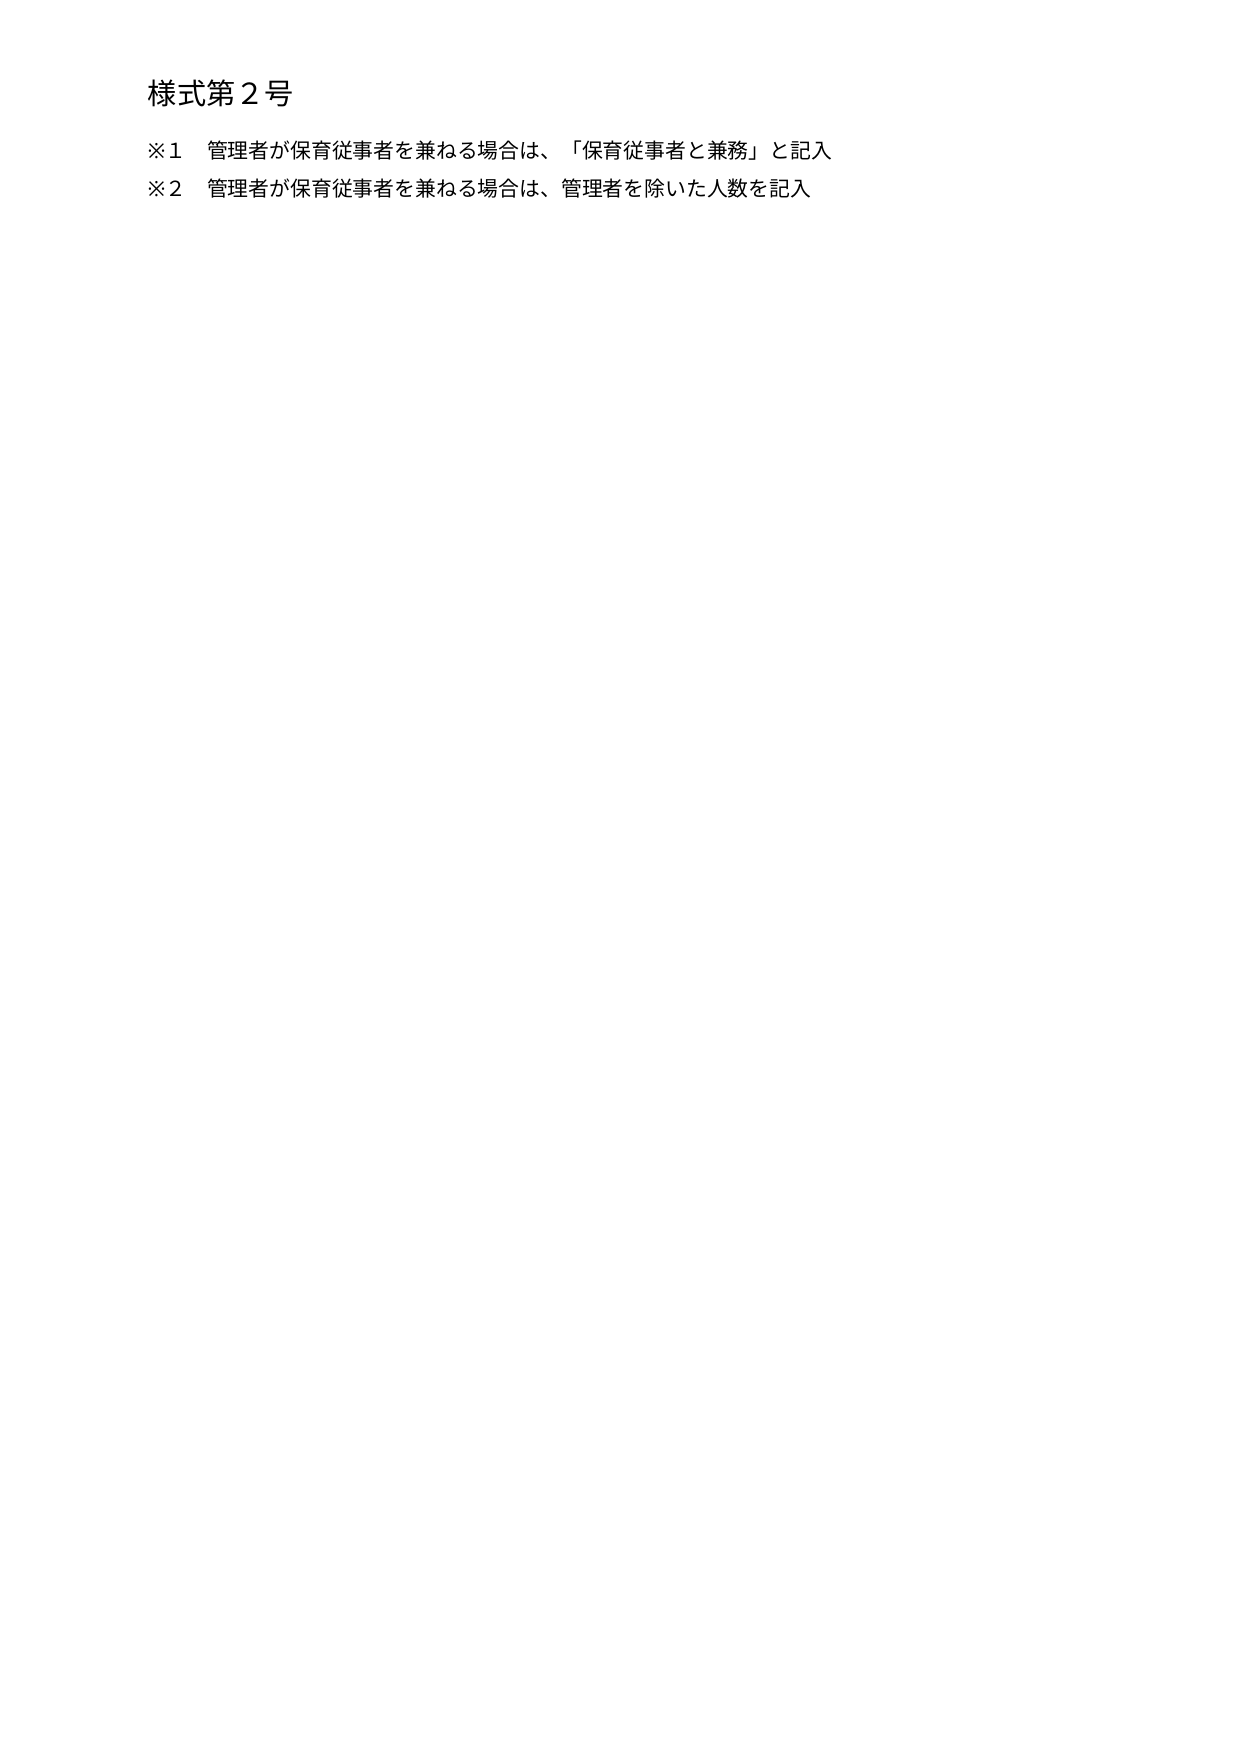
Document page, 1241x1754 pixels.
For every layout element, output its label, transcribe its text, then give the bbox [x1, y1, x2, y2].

text ※２ 管理者が保育従事者を兼ねる場合は、管理者を除いた人数を記入 [148, 169, 1092, 206]
text ※１ 管理者が保育従事者を兼ねる場合は、「保育従事者と兼務」と記入 [148, 131, 1092, 169]
